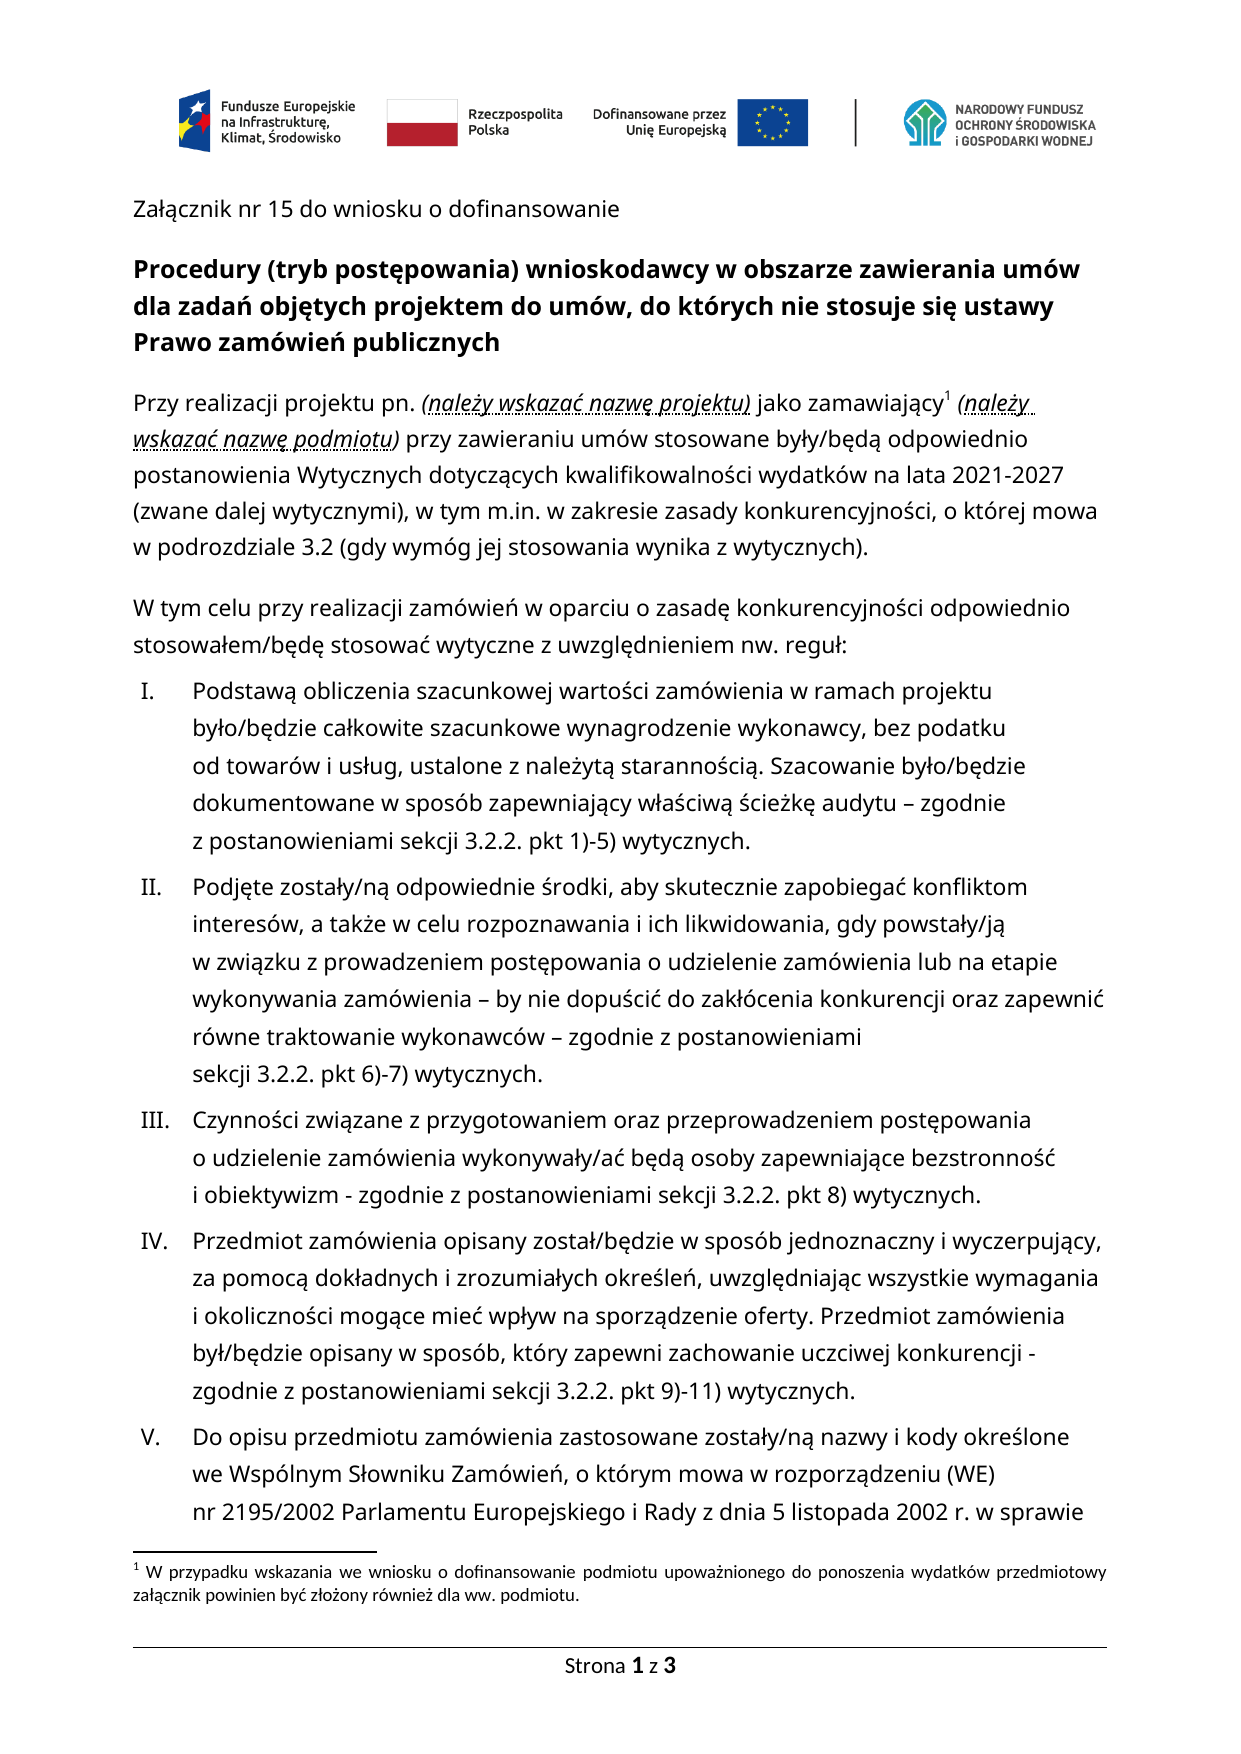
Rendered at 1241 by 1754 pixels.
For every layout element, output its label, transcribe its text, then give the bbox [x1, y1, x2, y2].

text W tym celu przy realizacji zamówień w oparciu o zasadę konkurencyjności odpowiednio stosowałem/będę stosować wytyczne z uwzględnieniem nw. reguł: [133, 591, 1107, 660]
list Podstawą obliczenia szacunkowej wartości zamówienia w ramach projektu było/będzie całkowite szacunkowe wynagrodzenie wykonawcy, bez podatku od towarów i usług, ustalone z należytą starannością. Szacowanie było/będzie dokumentowane w sposób zapewniający właściwą ścieżkę audytu – zgodnie z postanowieniami sekcji 3.2.2. pkt 1)-5) wytycznych. [141, 675, 1107, 856]
list Przedmiot zamówienia opisany został/będzie w sposób jednoznaczny i wyczerpujący, za pomocą dokładnych i zrozumiałych określeń, uwzględniając wszystkie wymagania i okoliczności mogące mieć wpływ na sporządzenie oferty. Przedmiot zamówienia był/będzie opisany w sposób, który zapewni zachowanie uczciwej konkurencji - zgodnie z postanowieniami sekcji 3.2.2. pkt 9)-11) wytycznych. [141, 1225, 1107, 1406]
list Podjęte zostały/ną odpowiednie środki, aby skutecznie zapobiegać konfliktom interesów, a także w celu rozpoznawania i ich likwidowania, gdy powstały/ją w związku z prowadzeniem postępowania o udzielenie zamówienia lub na etapie wykonywania zamówienia – by nie dopuścić do zakłócenia konkurencji oraz zapewnić równe traktowanie wykonawców – zgodnie z postanowieniami sekcji 3.2.2. pkt 6)-7) wytycznych. [141, 871, 1107, 1089]
text Przy realizacji projektu pn. (należy wskazać nazwę projektu) jako zamawiający (należy wskazać nazwę podmiotu) przy zawieraniu umów stosowane były/będą odpowiednio postanowienia Wytycznych dotyczących kwalifikowalności wydatków na lata 2021-2027 (zwane dalej wytycznymi), w tym m.in. w zakresie zasady konkurencyjności, o której mowa w podrozdziale 3.2 (gdy wymóg jej stosowania wynika z wytycznych). [133, 387, 1107, 562]
picture [162, 73, 1108, 168]
subtitle Procedury (tryb postępowania) wnioskodawcy w obszarze zawierania umów dla zadań objętych projektem do umów, do których nie stosuje się ustawy Prawo zamówień publicznych [133, 251, 1107, 359]
subtitle Załącznik nr 15 do wniosku o dofinansowanie [133, 193, 1107, 224]
list Czynności związane z przygotowaniem oraz przeprowadzeniem postępowania o udzielenie zamówienia wykonywały/ać będą osoby zapewniające bezstronność i obiektywizm - zgodnie z postanowieniami sekcji 3.2.2. pkt 8) wytycznych. [141, 1104, 1107, 1210]
